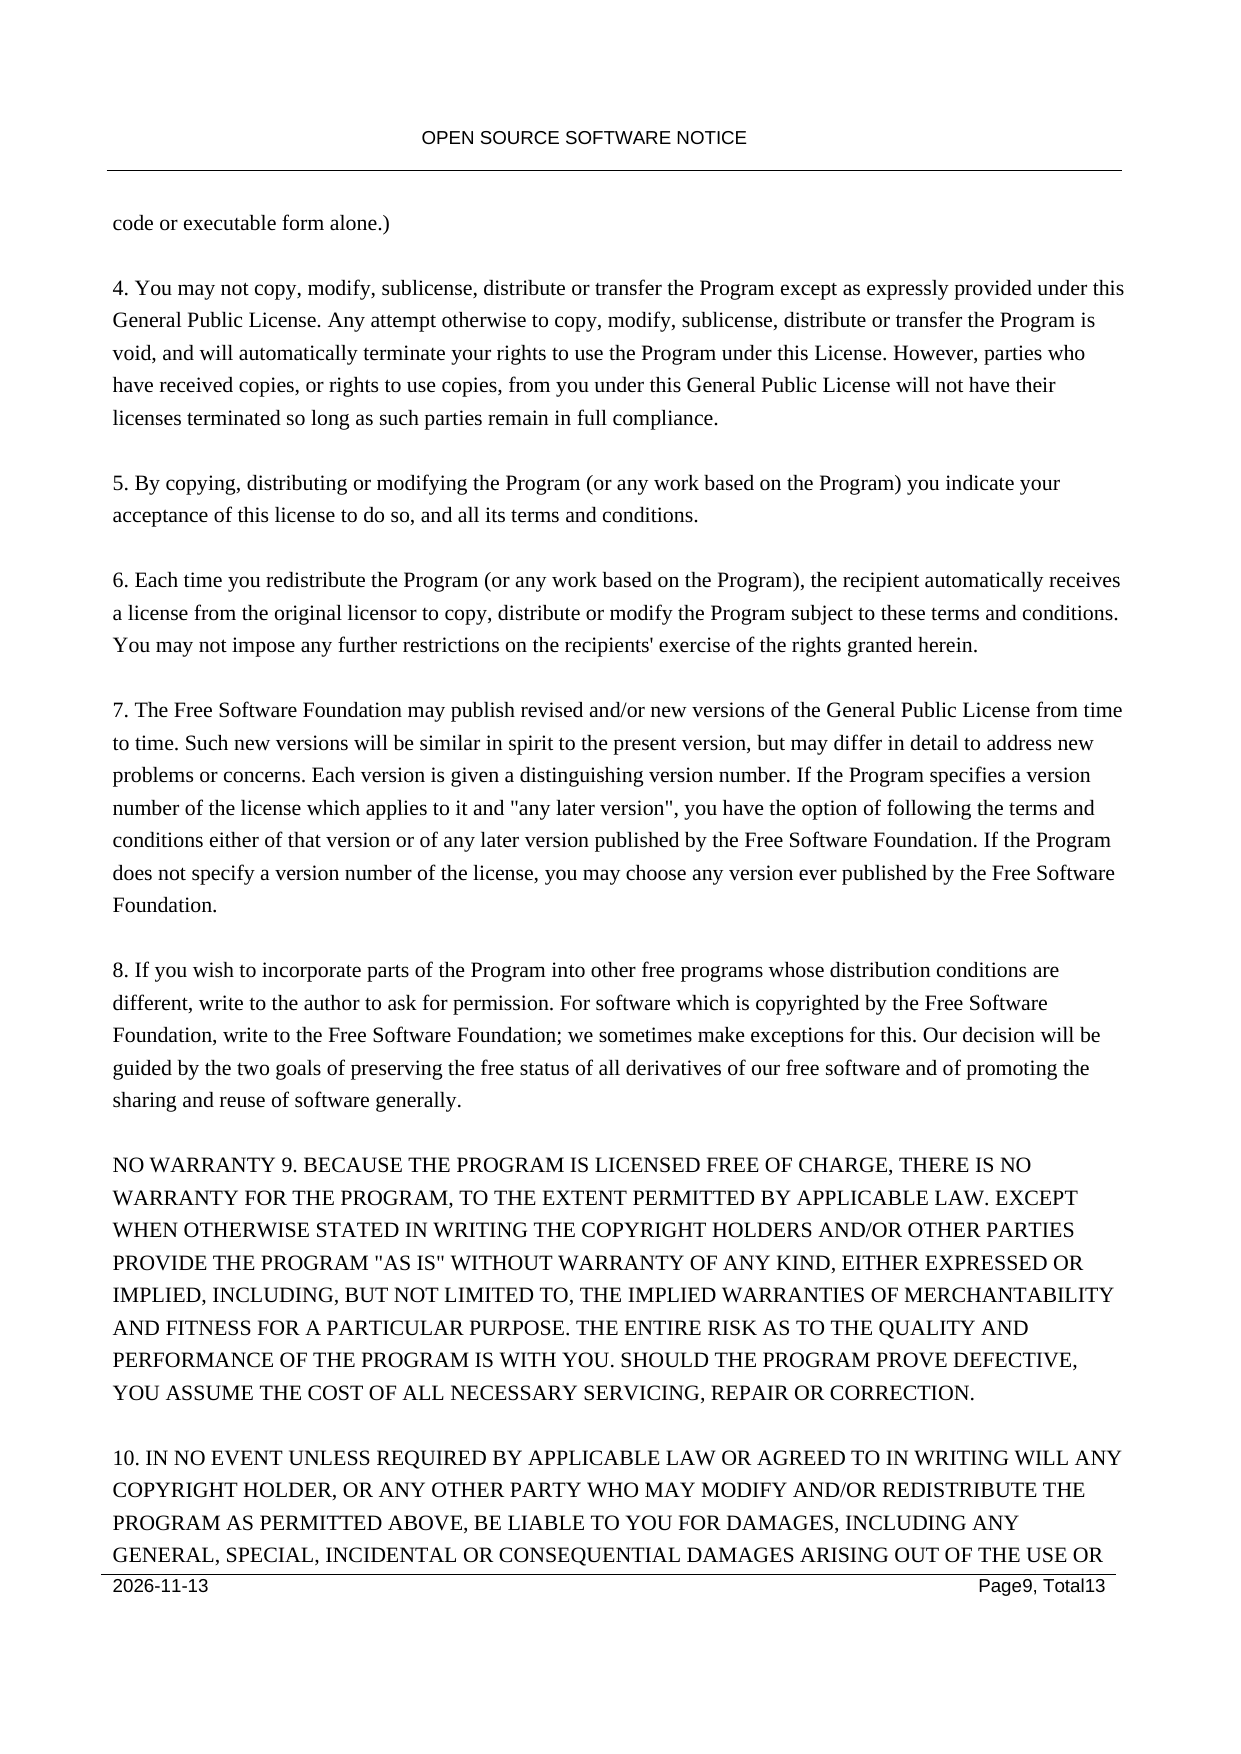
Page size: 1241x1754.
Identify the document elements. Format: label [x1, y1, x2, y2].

text [112, 206, 1128, 1571]
